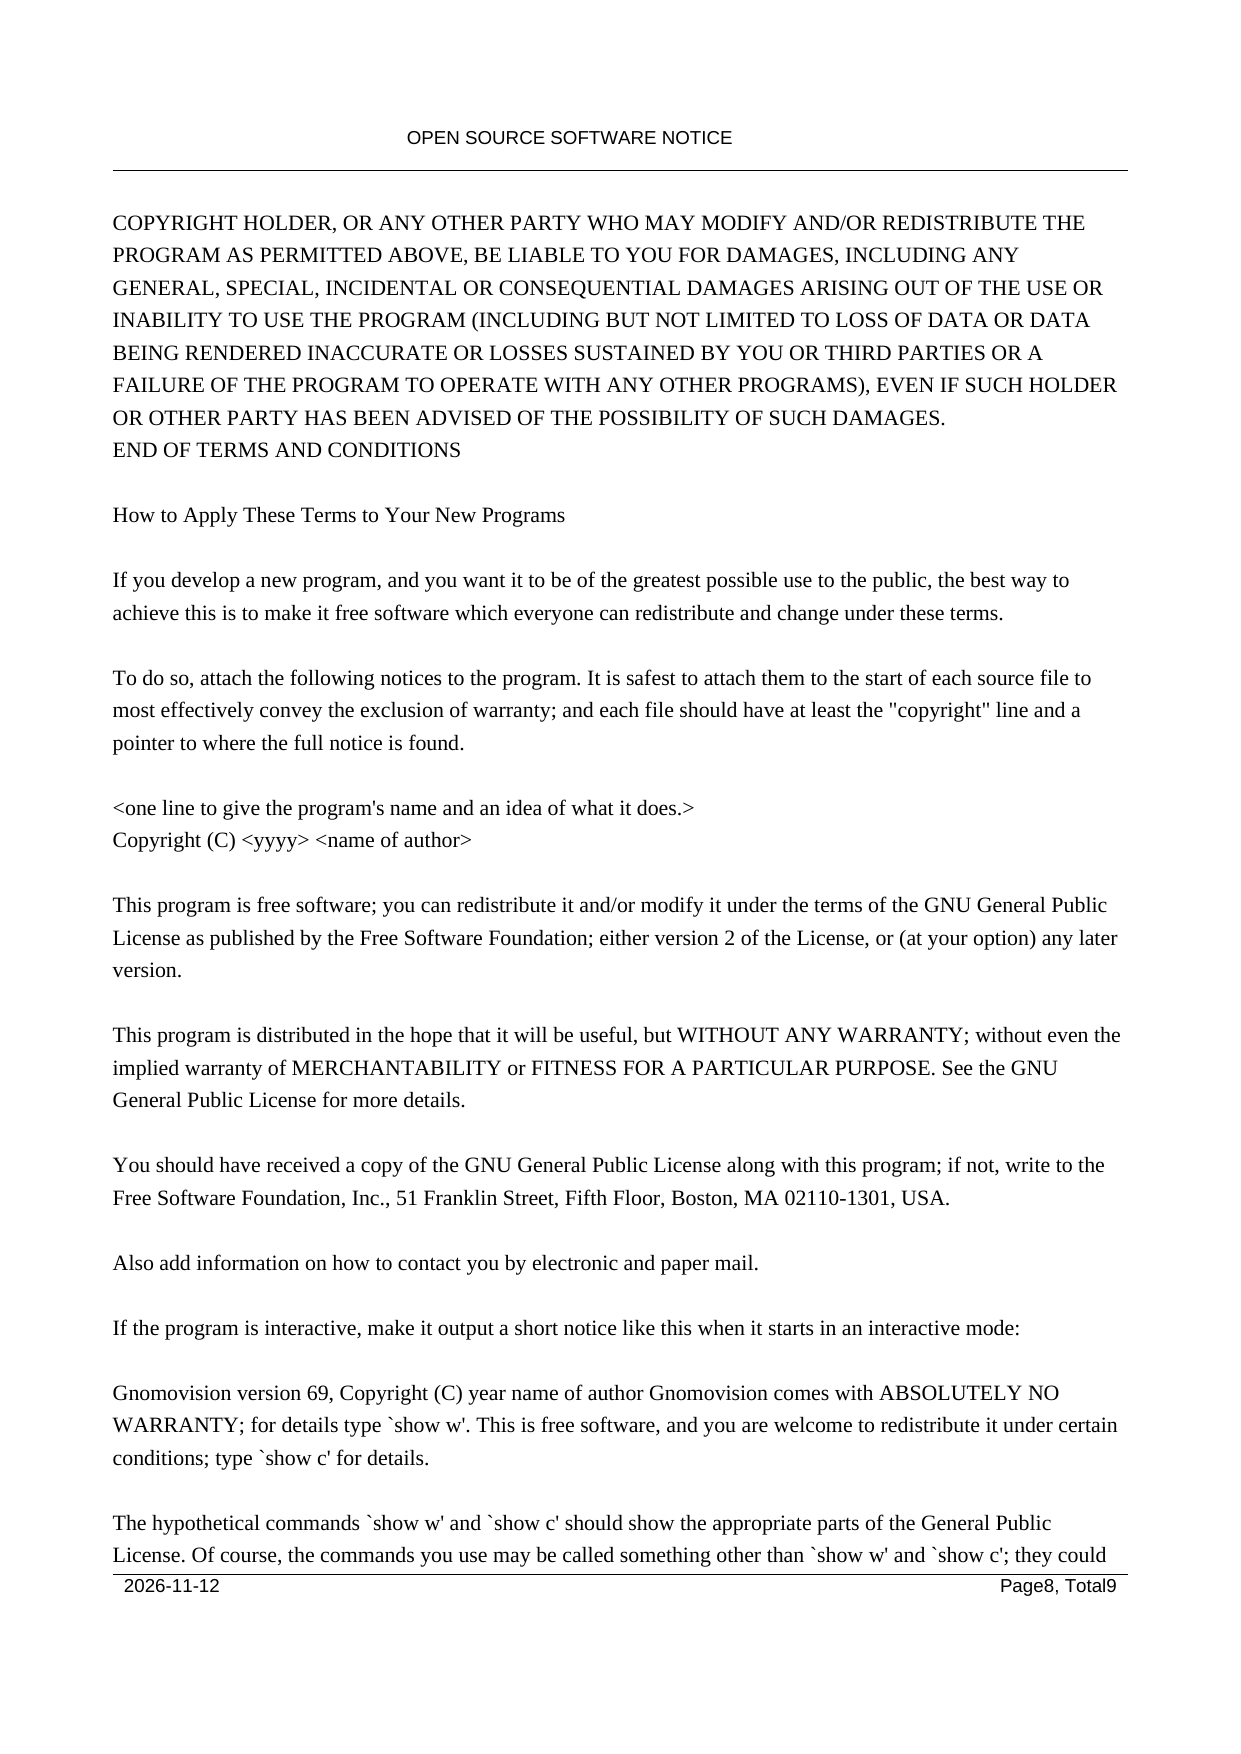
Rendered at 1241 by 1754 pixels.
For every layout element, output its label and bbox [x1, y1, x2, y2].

text [112, 206, 1128, 1571]
